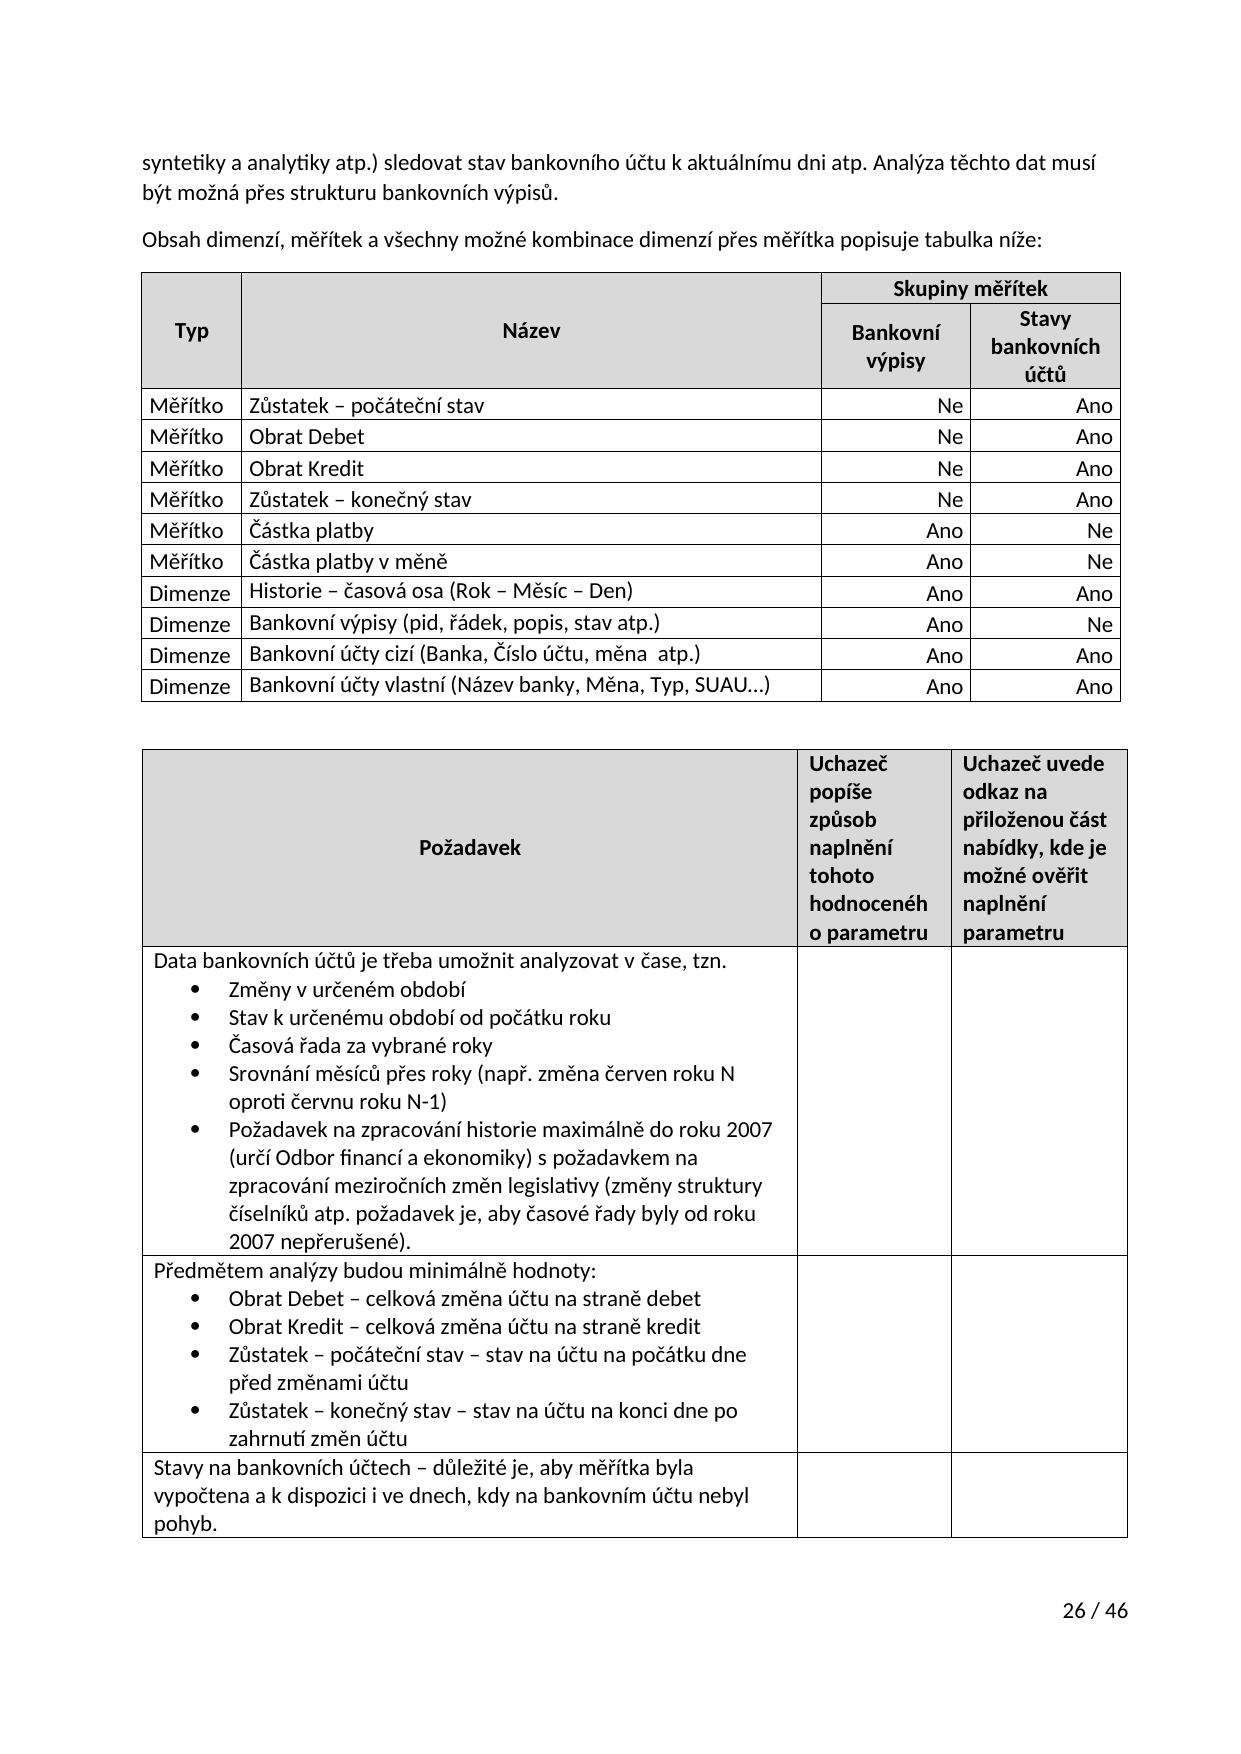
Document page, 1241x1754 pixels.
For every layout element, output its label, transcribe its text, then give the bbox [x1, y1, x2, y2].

table_cell Ano [971, 639, 1120, 669]
table_cell Měřítko [142, 514, 241, 544]
table_cell Historie – časová osa (Rok – Měsíc – Den) [242, 577, 821, 607]
table_cell Dimenze [142, 639, 241, 669]
table_header Název [242, 273, 821, 388]
table_cell Stavy bankovních účtů [971, 304, 1120, 388]
table_cell [798, 1453, 951, 1537]
table_cell Zůstatek – konečný stav [242, 483, 821, 513]
table_cell Částka platby [242, 514, 821, 544]
table_cell Ne [971, 514, 1120, 544]
table_cell Data bankovních účtů je třeba umožnit analyzovat v čase, tzn. Změny v určeném období Stav k určenému období od počátku roku Časová řada za vybrané roky Srovnání měsíců přes roky (např. změna červen roku N oproti červnu roku N-1) Požadavek na zpracování historie maximálně do roku 2007 (určí Odbor financí a ekonomiky) s požadavkem na zpracování meziročních změn legislativy (změny struktury číselníků atp. požadavek je, aby časové řady byly od roku 2007 nepřerušené). [143, 947, 797, 1255]
table_cell Zůstatek – počáteční stav [242, 389, 821, 419]
table_cell Ne [822, 420, 970, 451]
table_cell Dimenze [142, 577, 241, 607]
table_cell Ano [822, 514, 970, 544]
table_cell [952, 1453, 1127, 1537]
table_cell Ne [822, 452, 970, 482]
table_cell Ano [971, 420, 1120, 451]
table_cell [952, 947, 1127, 1255]
table_cell Ano [971, 670, 1120, 701]
table_cell Ano [822, 670, 970, 701]
table_cell Obrat Kredit [242, 452, 821, 482]
table_cell Ne [971, 545, 1120, 576]
table_header Uchazeč uvede odkaz na přiloženou část nabídky, kde je možné ověřit naplnění parametru [952, 750, 1127, 946]
table_cell Měřítko [142, 483, 241, 513]
table_cell Bankovní výpisy [822, 304, 970, 388]
table_cell Měřítko [142, 389, 241, 419]
text Obsah dimenzí, měřítek a všechny možné kombinace dimenzí přes měřítka popisuje tabulka níže: [142, 225, 1128, 253]
table_cell Měřítko [142, 452, 241, 482]
table_cell Obrat Debet [242, 420, 821, 451]
table_cell Měřítko [142, 545, 241, 576]
table_cell Částka platby v měně [242, 545, 821, 576]
table_header Uchazeč popíše způsob naplnění tohoto hodnoceného parametru [798, 750, 951, 946]
table_cell Bankovní účty cizí (Banka, Číslo účtu, měna atp.) [242, 639, 821, 669]
table_cell Ne [822, 389, 970, 419]
table_cell Ne [822, 483, 970, 513]
table_cell Dimenze [142, 608, 241, 638]
table_header Skupiny měřítek [822, 273, 1120, 303]
table_cell Ano [822, 577, 970, 607]
table_cell Ano [822, 545, 970, 576]
table_cell Stavy na bankovních účtech – důležité je, aby měřítka byla vypočtena a k dispozici i ve dnech, kdy na bankovním účtu nebyl pohyb. [143, 1453, 797, 1537]
table_cell Ne [971, 608, 1120, 638]
table_cell Ano [971, 483, 1120, 513]
table_cell Ano [971, 452, 1120, 482]
table_cell Předmětem analýzy budou minimálně hodnoty: Obrat Debet – celková změna účtu na straně debet Obrat Kredit – celková změna účtu na straně kredit Zůstatek – počáteční stav – stav na účtu na počátku dne před změnami účtu Zůstatek – konečný stav – stav na účtu na konci dne po zahrnutí změn účtu [143, 1256, 797, 1452]
table_cell Bankovní účty vlastní (Název banky, Měna, Typ, SUAU…) [242, 670, 821, 701]
table_cell Bankovní výpisy (pid, řádek, popis, stav atp.) [242, 608, 821, 638]
table_header Typ [142, 273, 241, 388]
table_cell Dimenze [142, 670, 241, 701]
table_cell Ano [822, 639, 970, 669]
table_cell [952, 1256, 1127, 1452]
table_cell Ano [971, 577, 1120, 607]
table_cell Ano [822, 608, 970, 638]
table_cell Ano [971, 389, 1120, 419]
table_cell [798, 1256, 951, 1452]
table_cell [798, 947, 951, 1255]
table_cell Měřítko [142, 420, 241, 451]
table_header Požadavek [143, 750, 797, 946]
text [142, 148, 1128, 206]
